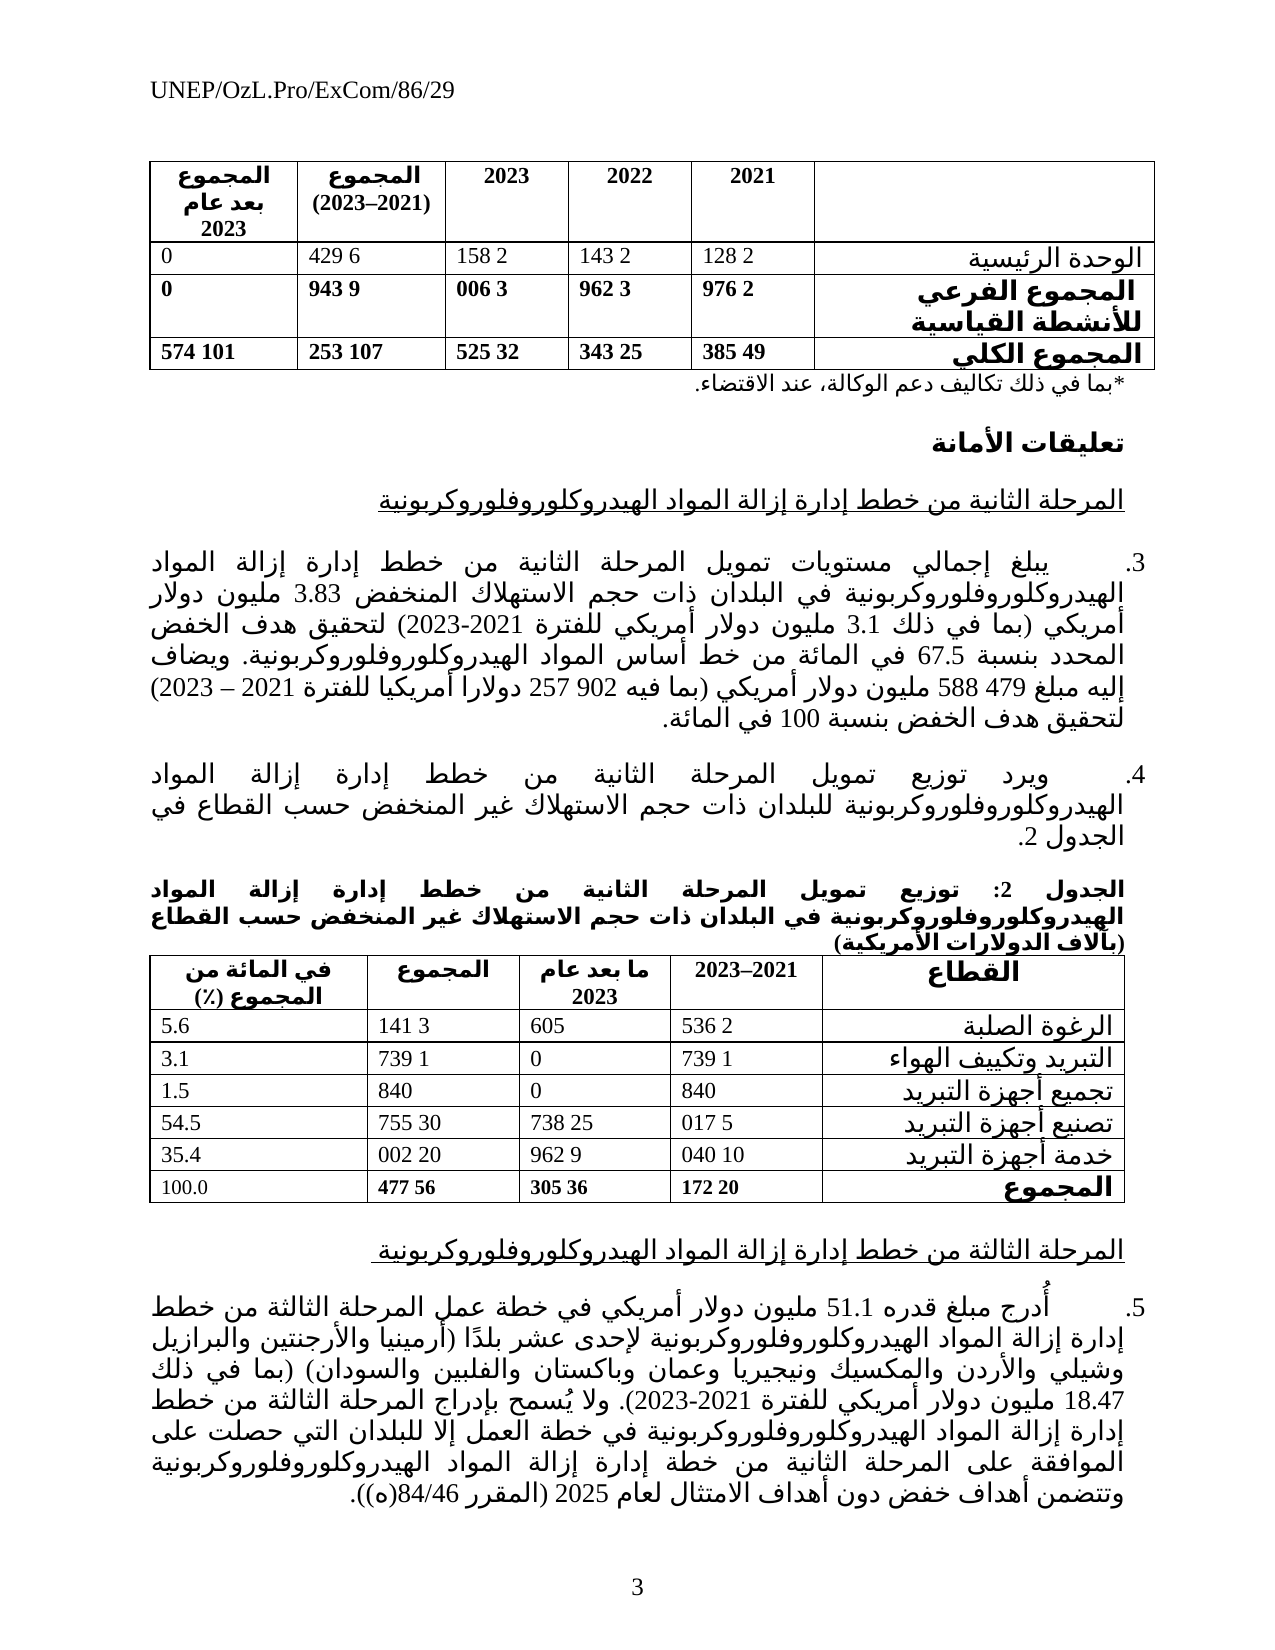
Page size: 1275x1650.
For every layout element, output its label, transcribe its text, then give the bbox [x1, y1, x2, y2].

table_cell 20 002 [368, 1139, 519, 1170]
table_cell 2 536 [671, 1010, 822, 1041]
table_cell التبريد وتكييف الهواء [823, 1043, 1124, 1073]
table_header في المائة من المجموع (٪) [151, 956, 367, 1009]
table_cell 2 976 [692, 275, 814, 337]
table_header المجموع [368, 956, 519, 1009]
table_cell المجموع الكلي [815, 338, 1154, 369]
table_cell 0 [520, 1075, 670, 1106]
table_cell خدمة أجهزة التبريد [823, 1139, 1124, 1170]
table_cell 9 962 [520, 1139, 670, 1170]
table_cell 9 943 [298, 275, 445, 337]
table_cell 49 385 [692, 338, 814, 369]
table_cell 107 253 [298, 338, 445, 369]
table_cell 840 [368, 1075, 519, 1106]
table_cell تصنيع أجهزة التبريد [823, 1107, 1124, 1138]
table_header [815, 162, 1154, 241]
table_cell 54.5 [151, 1107, 367, 1138]
table_cell 0 [151, 243, 297, 273]
table_cell 32 525 [446, 338, 568, 369]
table_header 2021 [692, 162, 814, 241]
table_header 2023 [446, 162, 568, 241]
table_cell 25 343 [569, 338, 691, 369]
table_cell 35.4 [151, 1139, 367, 1170]
subtitle المرحلة الثالثة من خطط إدارة إزالة المواد الهيدروكلوروفلوروكربونية [150, 1234, 1125, 1266]
table_cell 100.0 [151, 1171, 367, 1202]
text المرحلة الثانية من خطط إدارة إزالة المواد الهيدروكلوروفلوروكربونية [150, 484, 1125, 515]
table_cell المجموع [823, 1171, 1124, 1202]
table_cell 1 739 [368, 1043, 519, 1073]
table_cell 0 [520, 1043, 670, 1073]
table_cell 605 [520, 1010, 670, 1041]
table_cell 0 [151, 275, 297, 337]
subtitle يبلغ إجمالي مستويات تمويل المرحلة الثانية من خطط إدارة إزالة المواد الهيدروكلوروفلوروكربونية في البلدان ذات حجم الاستهلاك المنخفض 3.83 مليون دولار أمريكي (بما في ذلك 3.1 مليون دولار أمريكي للفترة 2021-2023) لتحقيق هدف الخفض المحدد بنسبة 67.5 في المائة من خط أساس المواد الهيدروكلوروفلوروكربونية. ويضاف إليه مبلغ 479 588 مليون دولار أمريكي (بما فيه 902 257 دولارا أمريكيا للفترة 2021 – 2023) لتحقيق هدف الخفض بنسبة 100 في المائة. [150, 546, 1125, 733]
table_header 2021–2023 [671, 956, 822, 1009]
subtitle أُدرج مبلغ قدره 51.1 مليون دولار أمريكي في خطة عمل المرحلة الثالثة من خطط إدارة إزالة المواد الهيدروكلوروفلوروكربونية لإحدى عشر بلدًا (أرمينيا والأرجنتين والبرازيل وشيلي والأردن والمكسيك ونيجيريا وعمان وباكستان والفلبين والسودان) (بما في ذلك 18.47 مليون دولار أمريكي للفترة 2021-2023). ولا يُسمح بإدراج المرحلة الثالثة من خطط إدارة إزالة المواد الهيدروكلوروفلوروكربونية في خطة العمل إلا للبلدان التي حصلت على الموافقة على المرحلة الثانية من خطة إدارة إزالة المواد الهيدروكلوروفلوروكربونية وتتضمن أهداف خفض دون أهداف الامتثال لعام 2025 (المقرر 84/46(ه)). [150, 1291, 1125, 1509]
table_cell 5 017 [671, 1107, 822, 1138]
table_cell 2 128 [692, 243, 814, 273]
table_cell 10 040 [671, 1139, 822, 1170]
subtitle ويرد توزيع تمويل المرحلة الثانية من خطط إدارة إزالة المواد الهيدروكلوروفلوروكربونية للبلدان ذات حجم الاستهلاك غير المنخفض حسب القطاع في الجدول 2. [150, 758, 1125, 851]
table_cell تجميع أجهزة التبريد [823, 1075, 1124, 1106]
table_cell 2 158 [446, 243, 568, 273]
table_cell 36 305 [520, 1171, 670, 1202]
table_cell 3 141 [368, 1010, 519, 1041]
table_cell 5.6 [151, 1010, 367, 1041]
table_header 2022 [569, 162, 691, 241]
table_cell 20 172 [671, 1171, 822, 1202]
text الجدول 2: توزيع تمويل المرحلة الثانية من خطط إدارة إزالة المواد الهيدروكلوروفلوروكربونية في البلدان ذات حجم الاستهلاك غير المنخفض حسب القطاع (بآلاف الدولارات الأمريكية) [150, 876, 1125, 955]
table_cell 3.1 [151, 1043, 367, 1073]
table_cell الرغوة الصلبة [823, 1010, 1124, 1041]
table_cell 3 006 [446, 275, 568, 337]
table_cell المجموع الفرعي للأنشطة القياسية [815, 275, 1154, 337]
table_cell 840 [671, 1075, 822, 1106]
table_cell 6 429 [298, 243, 445, 273]
table_cell الوحدة الرئيسية [815, 243, 1154, 273]
table_cell 30 755 [368, 1107, 519, 1138]
table_header المجموع (2021–2023) [298, 162, 445, 241]
table_cell 101 574 [151, 338, 297, 369]
table_header القطاع [823, 956, 1124, 1009]
table_header ما بعد عام 2023 [520, 956, 670, 1009]
table_cell 1 739 [671, 1043, 822, 1073]
table_cell 25 738 [520, 1107, 670, 1138]
table_header المجموع بعد عام 2023 [151, 162, 297, 241]
table_cell 2 143 [569, 243, 691, 273]
subtitle تعليقات الأمانة [150, 428, 1125, 459]
table_cell 3 962 [569, 275, 691, 337]
table_cell 56 477 [368, 1171, 519, 1202]
text *بما في ذلك تكاليف دعم الوكالة، عند الاقتضاء. [150, 370, 1125, 396]
table_cell 1.5 [151, 1075, 367, 1106]
